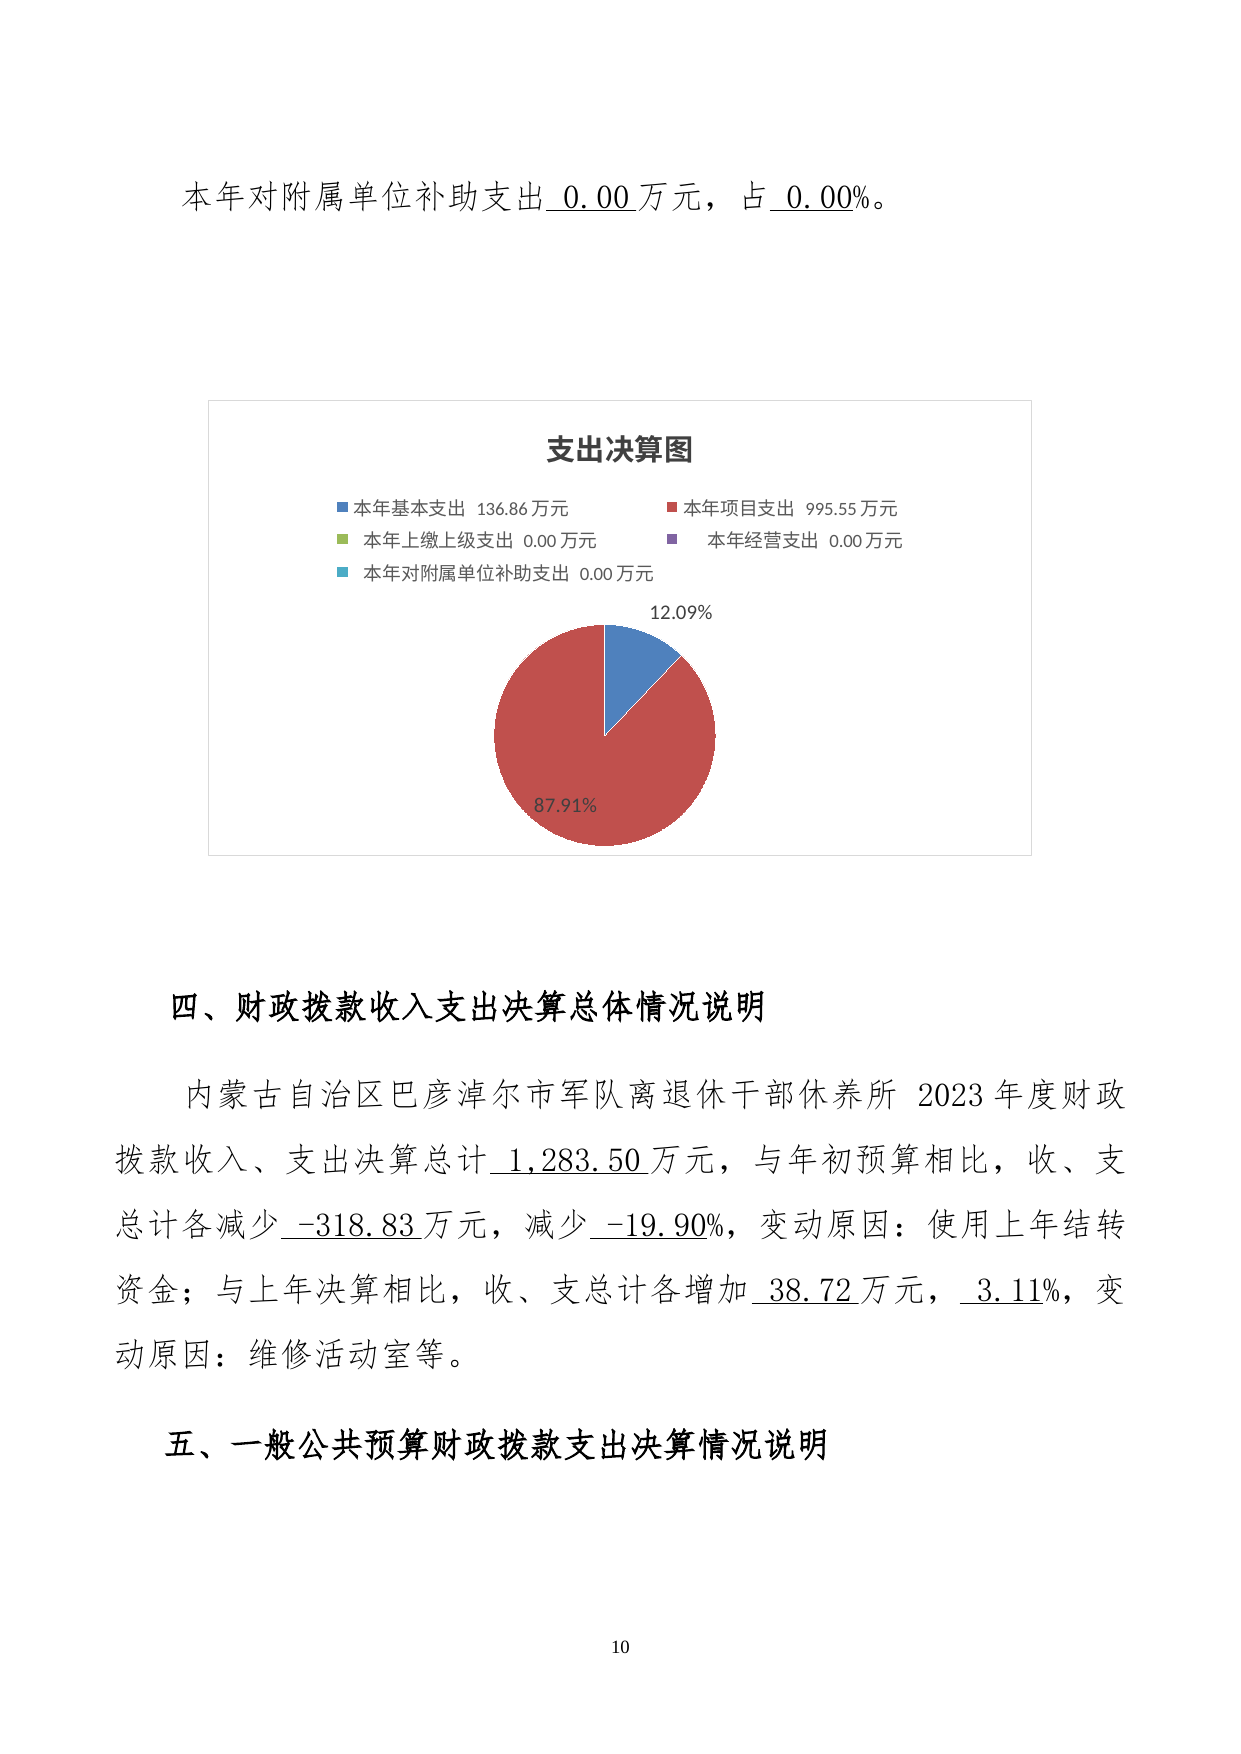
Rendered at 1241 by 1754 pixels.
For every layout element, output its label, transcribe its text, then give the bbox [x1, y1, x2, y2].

text 内蒙古自治区巴彦淖尔市军队离退休干部休养所 2023年度财政拨款收入、支出决算总计 1,283.50万元，与年初预算相比，收、支总计各减少 -318.83万元，减少 -19.90%，变动原因：使用上年结转资金；与上年决算相比，收、支总计各增加 38.72万元， 3.11%，变动原因：维修活动室等。 [113, 1059, 1127, 1384]
text 本年对附属单位补助支出 0.00万元，占 0.00%。 [113, 162, 1127, 227]
text 五、一般公共预算财政拨款支出决算情况说明 [113, 1409, 1127, 1474]
text 四、财政拨款收入支出决算总体情况说明 [113, 969, 1127, 1034]
